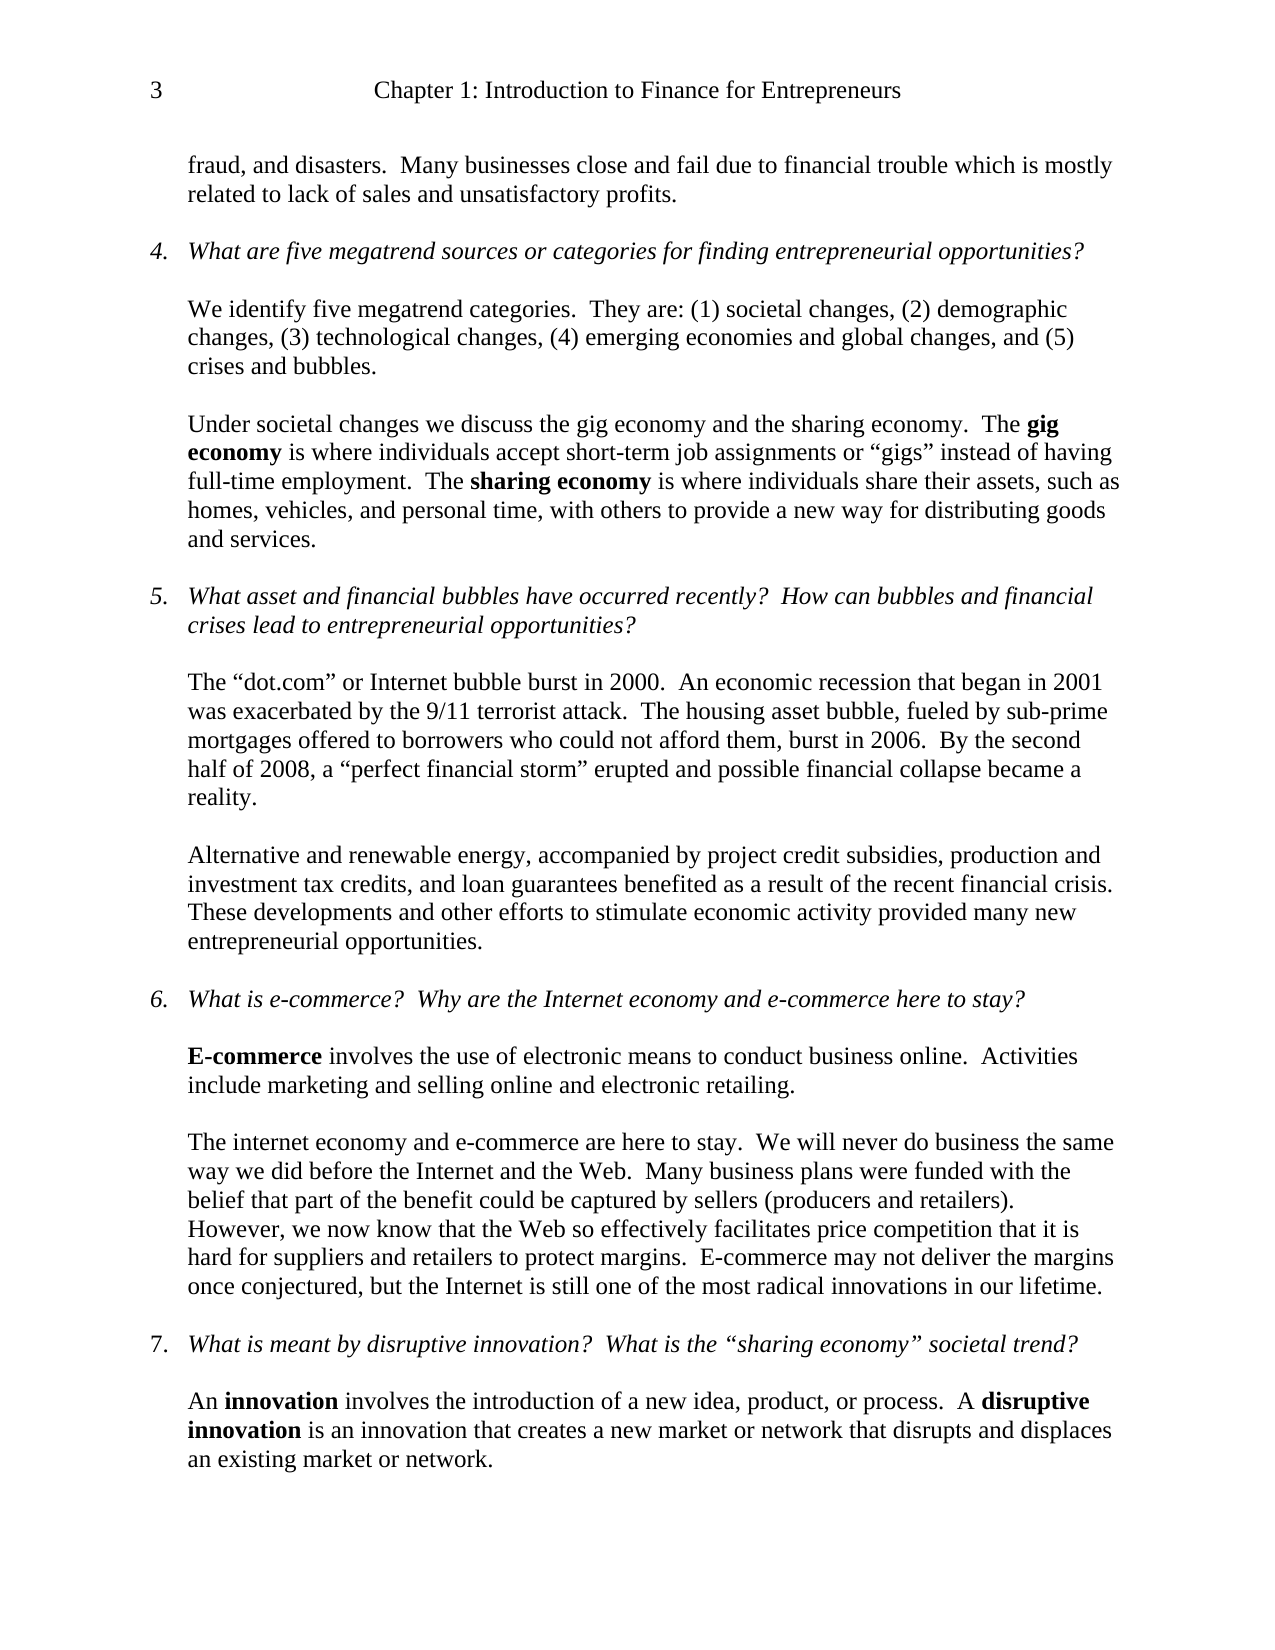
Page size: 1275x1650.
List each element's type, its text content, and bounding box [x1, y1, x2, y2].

text We identify five megatrend categories. They are: (1) societal changes, (2) demographic changes, (3) technological changes, (4) emerging economies and global changes, and (5) crises and bubbles. [187, 294, 1125, 380]
text Alternative and renewable energy, accompanied by project credit subsidies, production and investment tax credits, and loan guarantees benefited as a result of the recent financial crisis. These developments and other efforts to stimulate economic activity provided many new entrepreneurial opportunities. [187, 840, 1125, 955]
text E-commerce involves the use of electronic means to conduct business online. Activities include marketing and selling online and electronic retailing. [187, 1041, 1125, 1099]
text An innovation involves the introduction of a new idea, product, or process. A disruptive innovation is an innovation that creates a new market or network that disrupts and displaces an existing market or network. [187, 1386, 1125, 1472]
list What is meant by disruptive innovation? What is the “sharing economy” societal trend? [150, 1329, 1125, 1357]
list What are five megatrend sources or categories for finding entrepreneurial opportunities? [150, 236, 1125, 265]
list What is e-commerce? Why are the Internet economy and e-commerce here to stay? [150, 984, 1125, 1012]
text The “dot.com” or Internet bubble burst in 2000. An economic recession that began in 2001 was exacerbated by the 9/11 terrorist attack. The housing asset bubble, fueled by sub-prime mortgages offered to borrowers who could not afford them, burst in 2006. By the second half of 2008, a “perfect financial storm” erupted and possible financial collapse became a reality. [187, 667, 1125, 811]
text Under societal changes we discuss the gig economy and the sharing economy. The gig economy is where individuals accept short-term job assignments or “gigs” instead of having full-time employment. The sharing economy is where individuals share their assets, such as homes, vehicles, and personal time, with others to provide a new way for distributing goods and services. [187, 409, 1125, 552]
list What asset and financial bubbles have occurred recently? How can bubbles and financial crises lead to entrepreneurial opportunities? [150, 581, 1125, 639]
text The internet economy and e-commerce are here to stay. We will never do business the same way we did before the Internet and the Web. Many business plans were funded with the belief that part of the benefit could be captured by sellers (producers and retailers). However, we now know that the Web so effectively facilitates price competition that it is hard for suppliers and retailers to protect margins. E-commerce may not deliver the margins once conjectured, but the Internet is still one of the most radical innovations in our lifetime. [187, 1127, 1125, 1300]
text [187, 150, 1125, 207]
